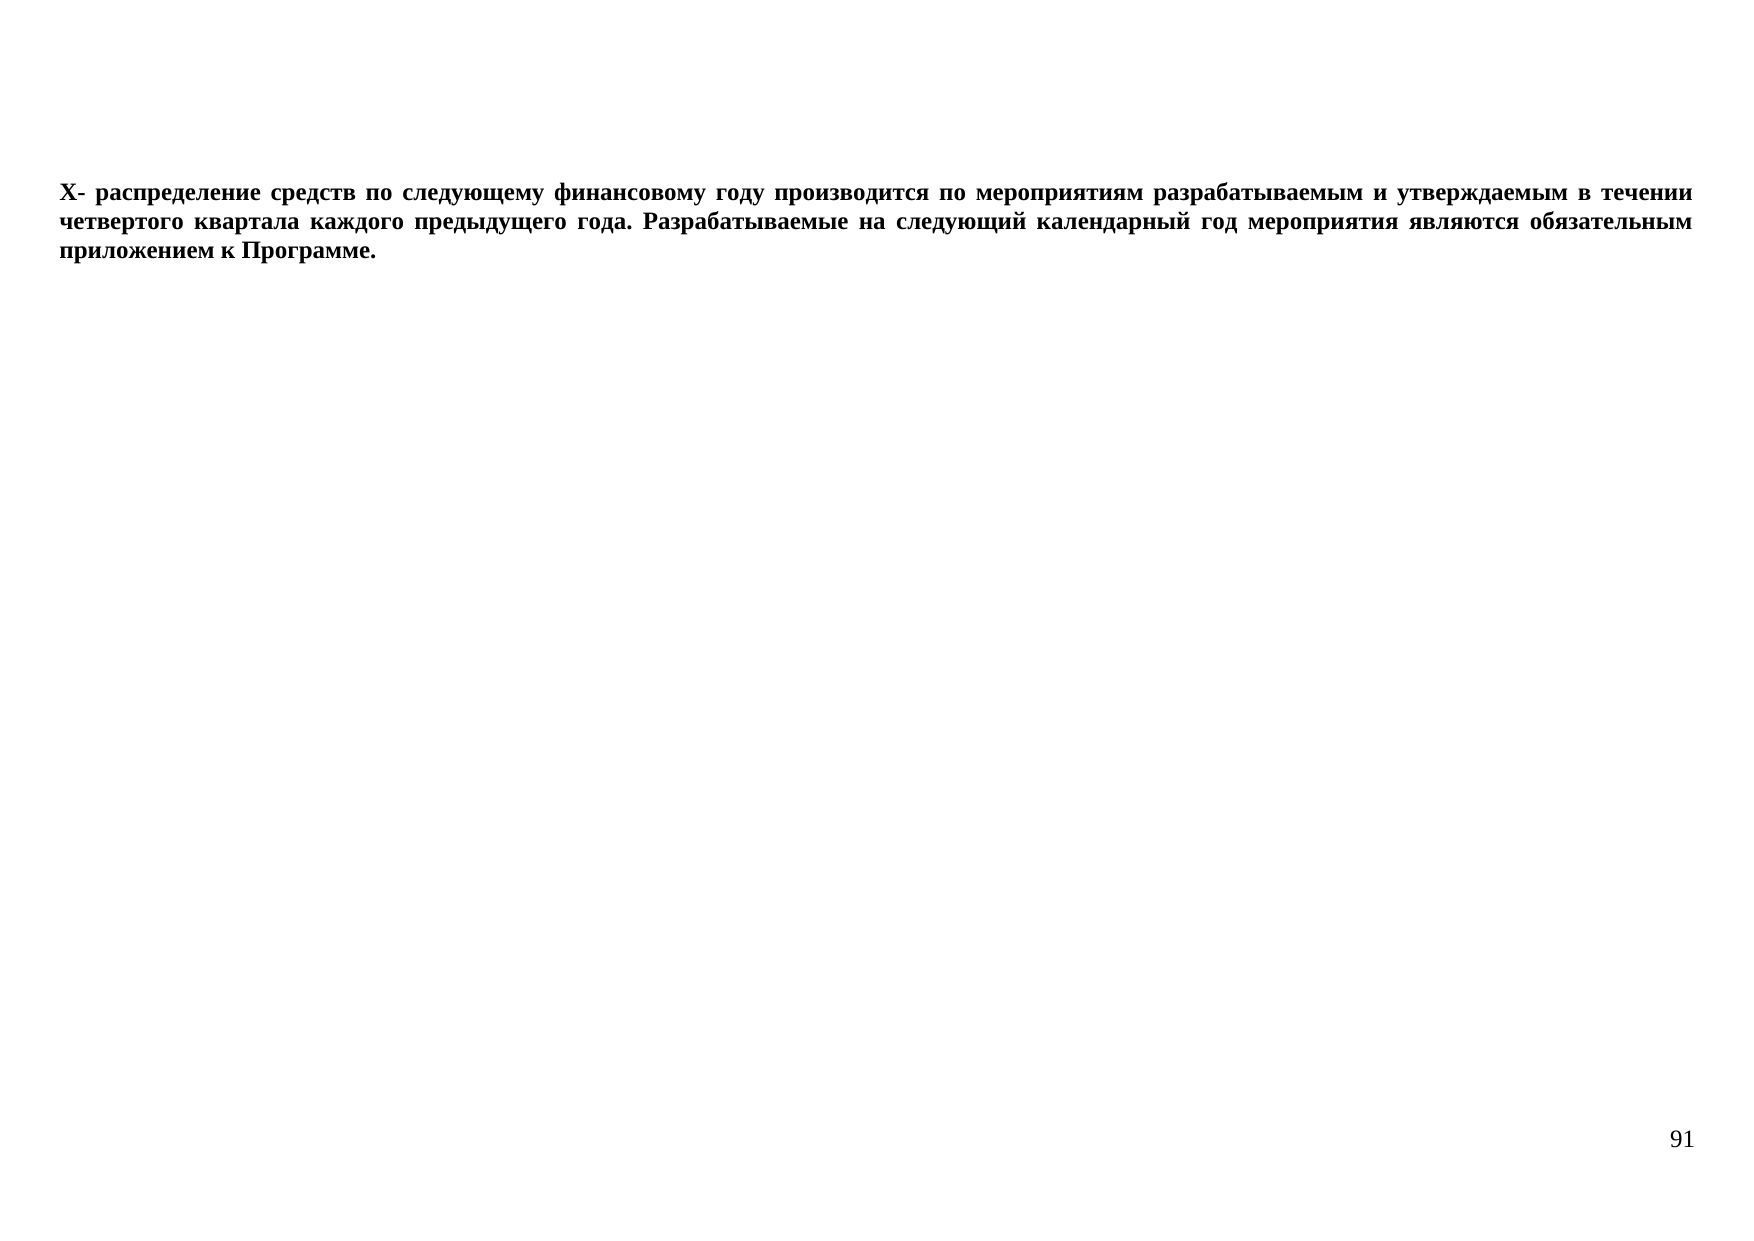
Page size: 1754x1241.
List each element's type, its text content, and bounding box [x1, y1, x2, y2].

text Х- распределение средств по следующему финансовому году производится по мероприятиям разрабатываемым и утверждаемым в течении четвертого квартала каждого предыдущего года. Разрабатываемые на следующий календарный год мероприятия являются обязательным приложением к Программе. [59, 177, 1695, 263]
